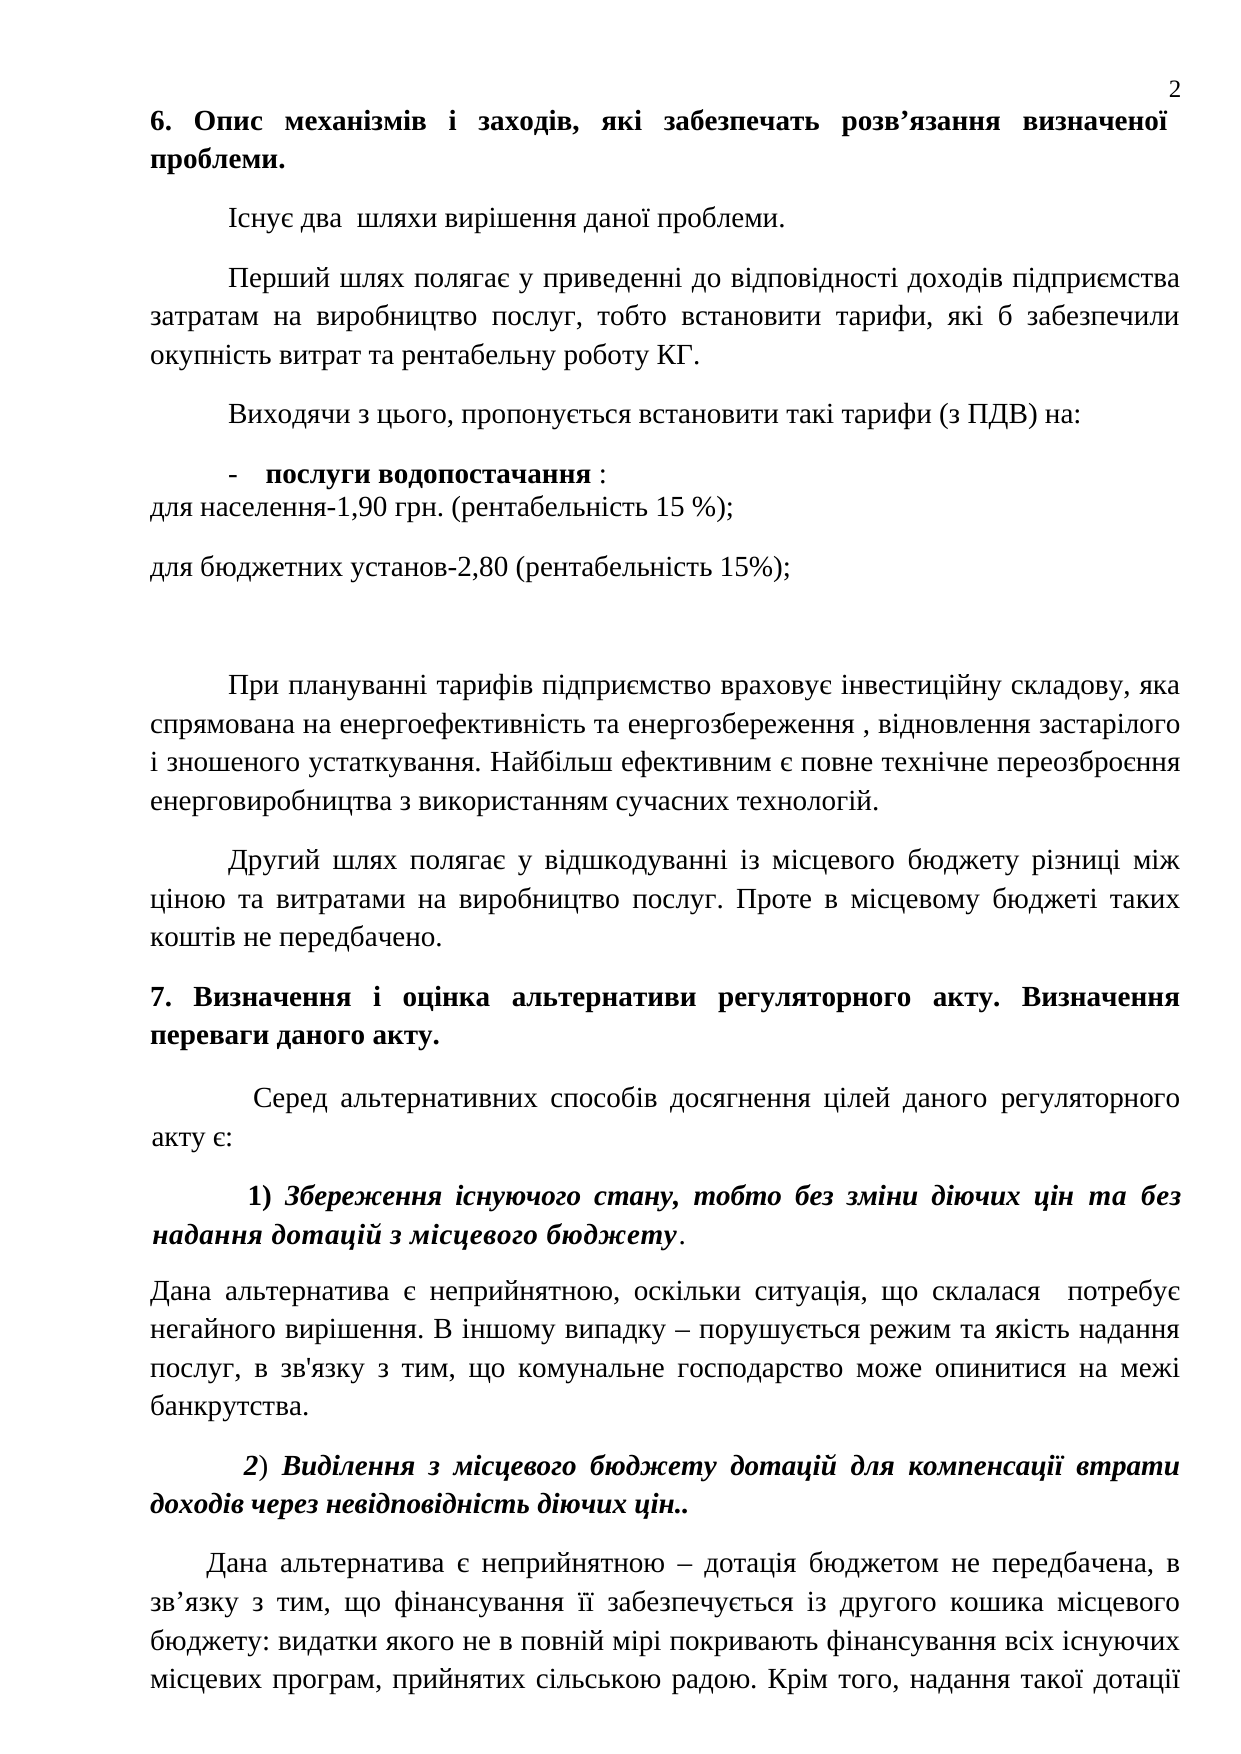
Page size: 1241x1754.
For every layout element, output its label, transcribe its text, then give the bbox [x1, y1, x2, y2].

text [150, 1546, 1181, 1695]
text Дана альтернатива є неприйнятною, оскільки ситуація, що склалася потребує негайного вирішення. В іншому випадку – порушується режим та якість надання послуг, в зв'язку з тим, що комунальне господарство може опинитися на межі банкрутства. [150, 1273, 1181, 1422]
text для населення-1,90 грн. (рентабельність 15 %); [131, 489, 1181, 523]
list послуги водопостачання : [228, 456, 1181, 489]
text для бюджетних установ-2,80 (рентабельність 15%); [131, 549, 1181, 582]
text При плануванні тарифів підприємство враховує інвестиційну складову, яка спрямована на енергоефективність та енергозбереження , відновлення застарілого і зношеного устаткування. Найбільш ефективним є повне технічне переозброєння енерговиробництва з використанням сучасних технологій. [150, 667, 1181, 817]
text 6. Опис механізмів і заходів, які забезпечать розв’язання визначеної проблеми. [150, 103, 1181, 175]
text Існує два шляхи вирішення даної проблеми. [150, 201, 1181, 234]
text 1) Збереження існуючого стану, тобто без зміни діючих цін та без надання дотацій з місцевого бюджету. [152, 1175, 1181, 1252]
text Серед альтернативних способів досягнення цілей даного регуляторного акту є: [151, 1077, 1180, 1154]
text 2) Виділення з місцевого бюджету дотацій для компенсації втрати доходів через невідповідність діючих цін.. [150, 1448, 1181, 1520]
text 7. Визначення і оцінка альтернативи регуляторного акту. Визначення переваги даного акту. [150, 979, 1181, 1051]
text Перший шлях полягає у приведенні до відповідності доходів підприємства затратам на виробництво послуг, тобто встановити тарифи, які б забезпечили окупність витрат та рентабельну роботу КГ. [150, 260, 1181, 371]
text Виходячи з цього, пропонується встановити такі тарифи (з ПДВ) на: [150, 396, 1181, 430]
text Другий шлях полягає у відшкодуванні із місцевого бюджету різниці між ціною та витратами на виробництво послуг. Проте в місцевому бюджеті таких коштів не передбачено. [150, 842, 1181, 953]
